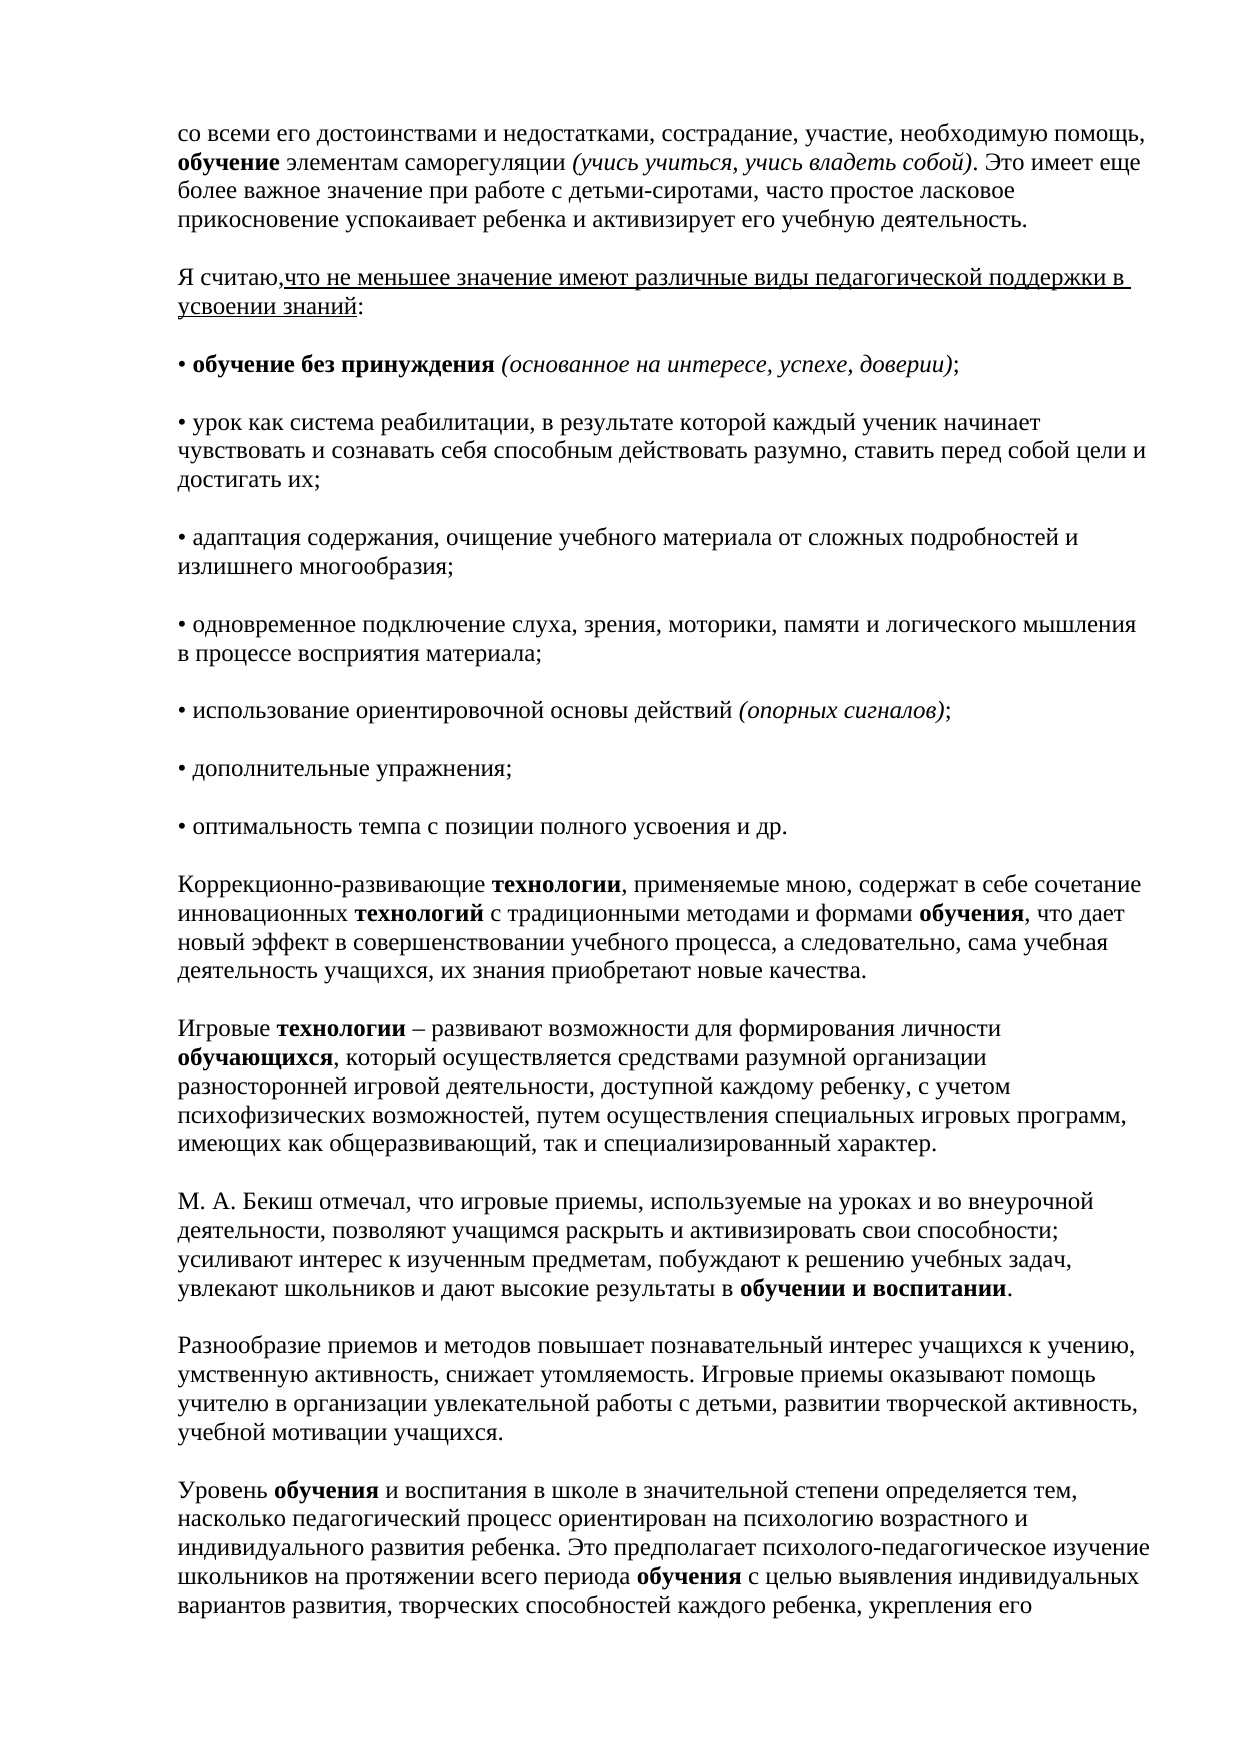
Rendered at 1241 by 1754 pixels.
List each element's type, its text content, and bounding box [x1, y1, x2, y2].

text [177, 118, 1152, 233]
text • адаптация содержания, очищение учебного материала от сложных подробностей и излишнего многообразия; [177, 522, 1152, 580]
text • оптимальность темпа с позиции полного усвоения и др. [177, 811, 1152, 840]
text Коррекционно-развивающие технологии, применяемые мною, содержат в себе сочетание инновационных технологий с традиционными методами и формами обучения, что дает новый эффект в совершенствовании учебного процесса, а следовательно, сама учебная деятельность учащихся, их знания приобретают новые качества. [177, 869, 1152, 984]
text • обучение без принуждения (основанное на интересе, успехе, доверии); [177, 349, 1152, 378]
text Я считаю,что не меньшее значение имеют различные виды педагогической поддержки в усвоении знаний: [177, 262, 1152, 320]
text Разнообразие приемов и методов повышает познавательный интерес учащихся к учению, умственную активность, снижает утомляемость. Игровые приемы оказывают помощь учителю в организации увлекательной работы с детьми, развитии творческой активность, учебной мотивации учащихся. [177, 1331, 1152, 1446]
text М. А. Бекиш отмечал, что игровые приемы, используемые на уроках и во внеурочной деятельности, позволяют учащимся раскрыть и активизировать свои способности; усиливают интерес к изученным предметам, побуждают к решению учебных задач, увлекают школьников и дают высокие результаты в обучении и воспитании. [177, 1186, 1152, 1301]
text • одновременное подключение слуха, зрения, моторики, памяти и логического мышления в процессе восприятия материала; [177, 609, 1152, 666]
text • урок как система реабилитации, в результате которой каждый ученик начинает чувствовать и сознавать себя способным действовать разумно, ставить перед собой цели и достигать их; [177, 407, 1152, 493]
text Игровые технологии – развивают возможности для формирования личности обучающихся, который осуществляется средствами разумной организации разносторонней игровой деятельности, доступной каждому ребенку, с учетом психофизических возможностей, путем осуществления специальных игровых программ, имеющих как общеразвивающий, так и специализированный характер. [177, 1013, 1152, 1157]
text • дополнительные упражнения; [177, 753, 1152, 782]
text • использование ориентировочной основы действий (опорных сигналов); [177, 696, 1152, 724]
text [177, 1475, 1152, 1618]
